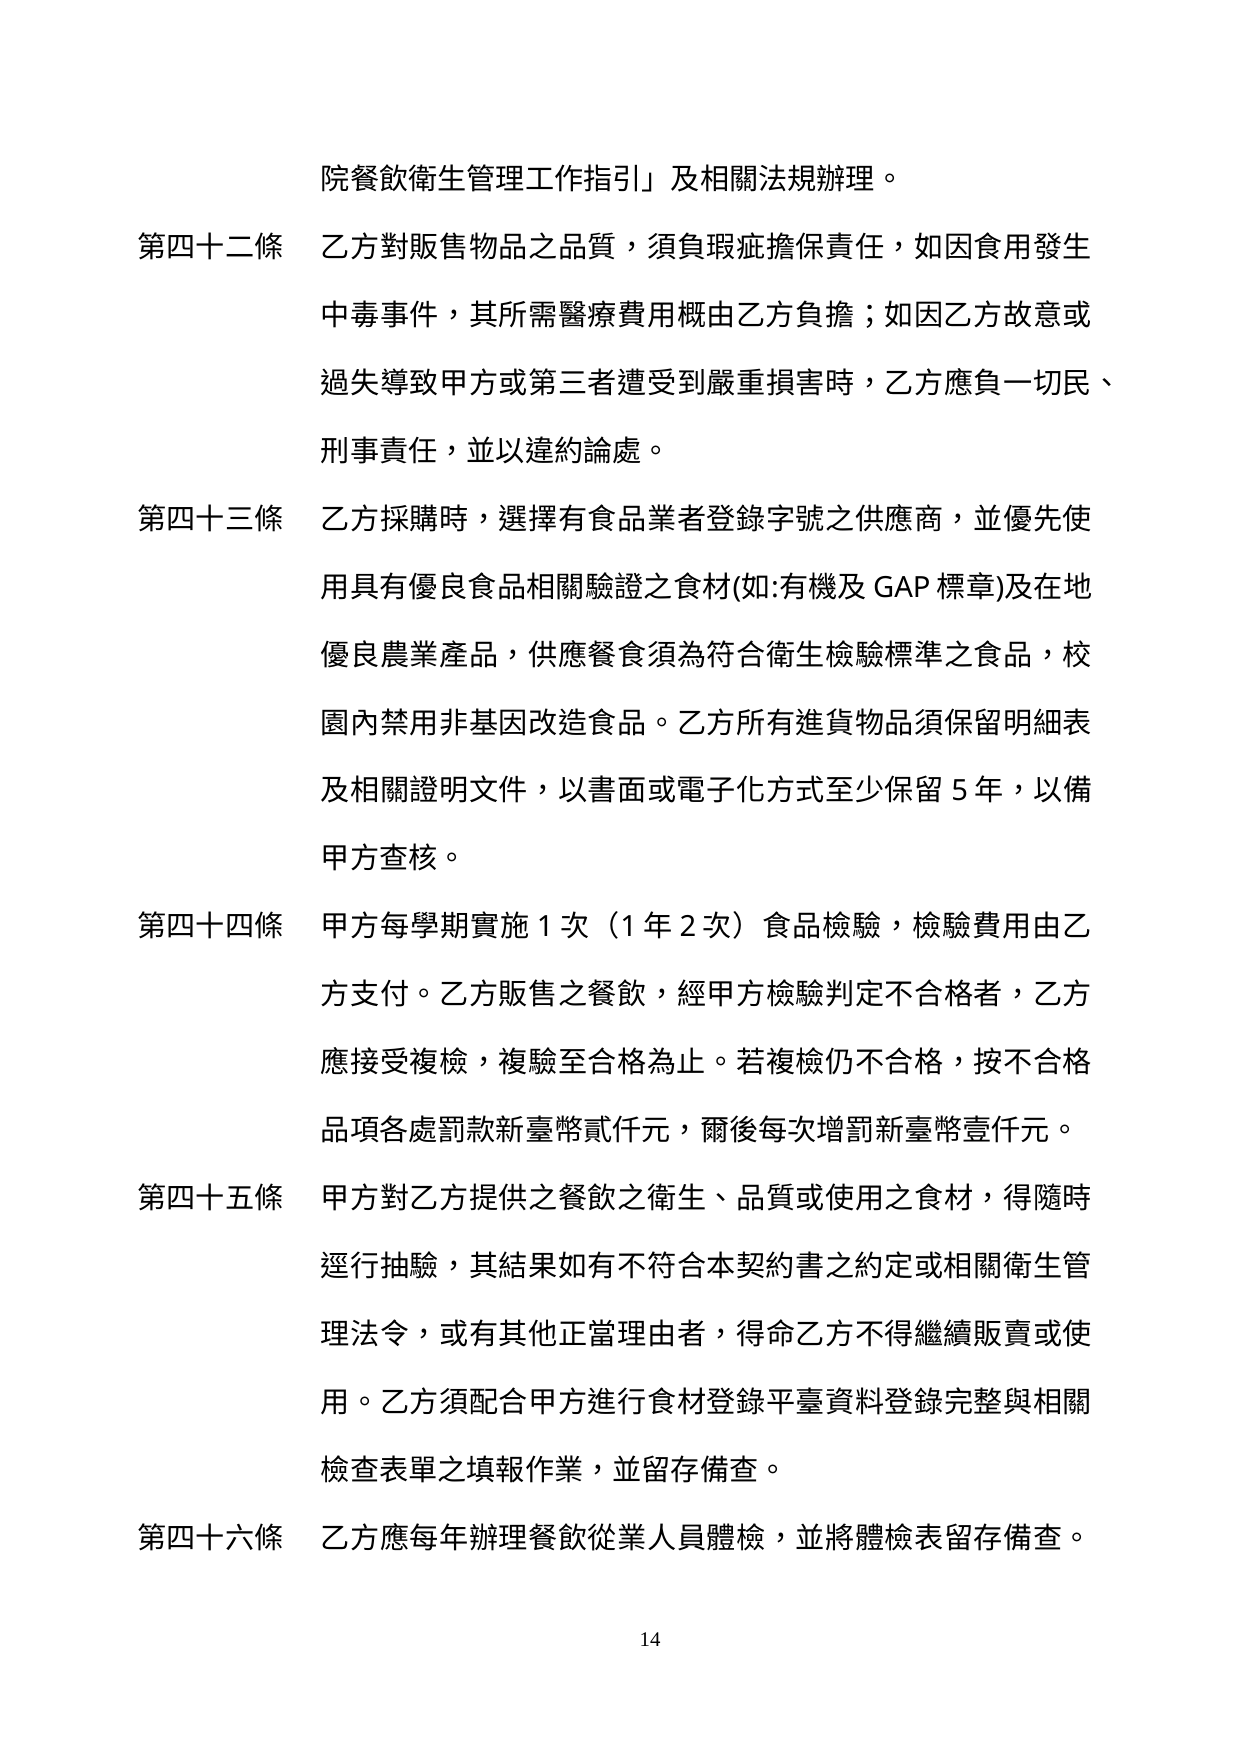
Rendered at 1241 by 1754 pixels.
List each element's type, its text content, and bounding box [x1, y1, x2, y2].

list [283, 143, 1093, 211]
list 乙方採購時，選擇有食品業者登錄字號之供應商，並優先使用具有優良食品相關驗證之食材(如:有機及GAP標章)及在地優良農業產品，供應餐食須為符合衛生檢驗標準之食品，校園內禁用非基因改造食品。乙方所有進貨物品須保留明細表及相關證明文件，以書面或電子化方式至少保留5年，以備甲方查核。 [283, 483, 1093, 890]
list 甲方對乙方提供之餐飲之衛生、品質或使用之食材，得隨時逕行抽驗，其結果如有不符合本契約書之約定或相關衛生管理法令，或有其他正當理由者，得命乙方不得繼續販賣或使用。乙方須配合甲方進行食材登錄平臺資料登錄完整與相關檢查表單之填報作業，並留存備查。 [283, 1162, 1093, 1501]
list 乙方對販售物品之品質，須負瑕疵擔保責任，如因食用發生中毒事件，其所需醫療費用概由乙方負擔；如因乙方故意或過失導致甲方或第三者遭受到嚴重損害時，乙方應負一切民、刑事責任，並以違約論處。 [283, 211, 1093, 483]
list 甲方每學期實施1次（1年2次）食品檢驗，檢驗費用由乙方支付。乙方販售之餐飲，經甲方檢驗判定不合格者，乙方應接受複檢，複驗至合格為止。若複檢仍不合格，按不合格品項各處罰款新臺幣貳仟元，爾後每次增罰新臺幣壹仟元。 [283, 890, 1093, 1162]
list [283, 1501, 1093, 1569]
